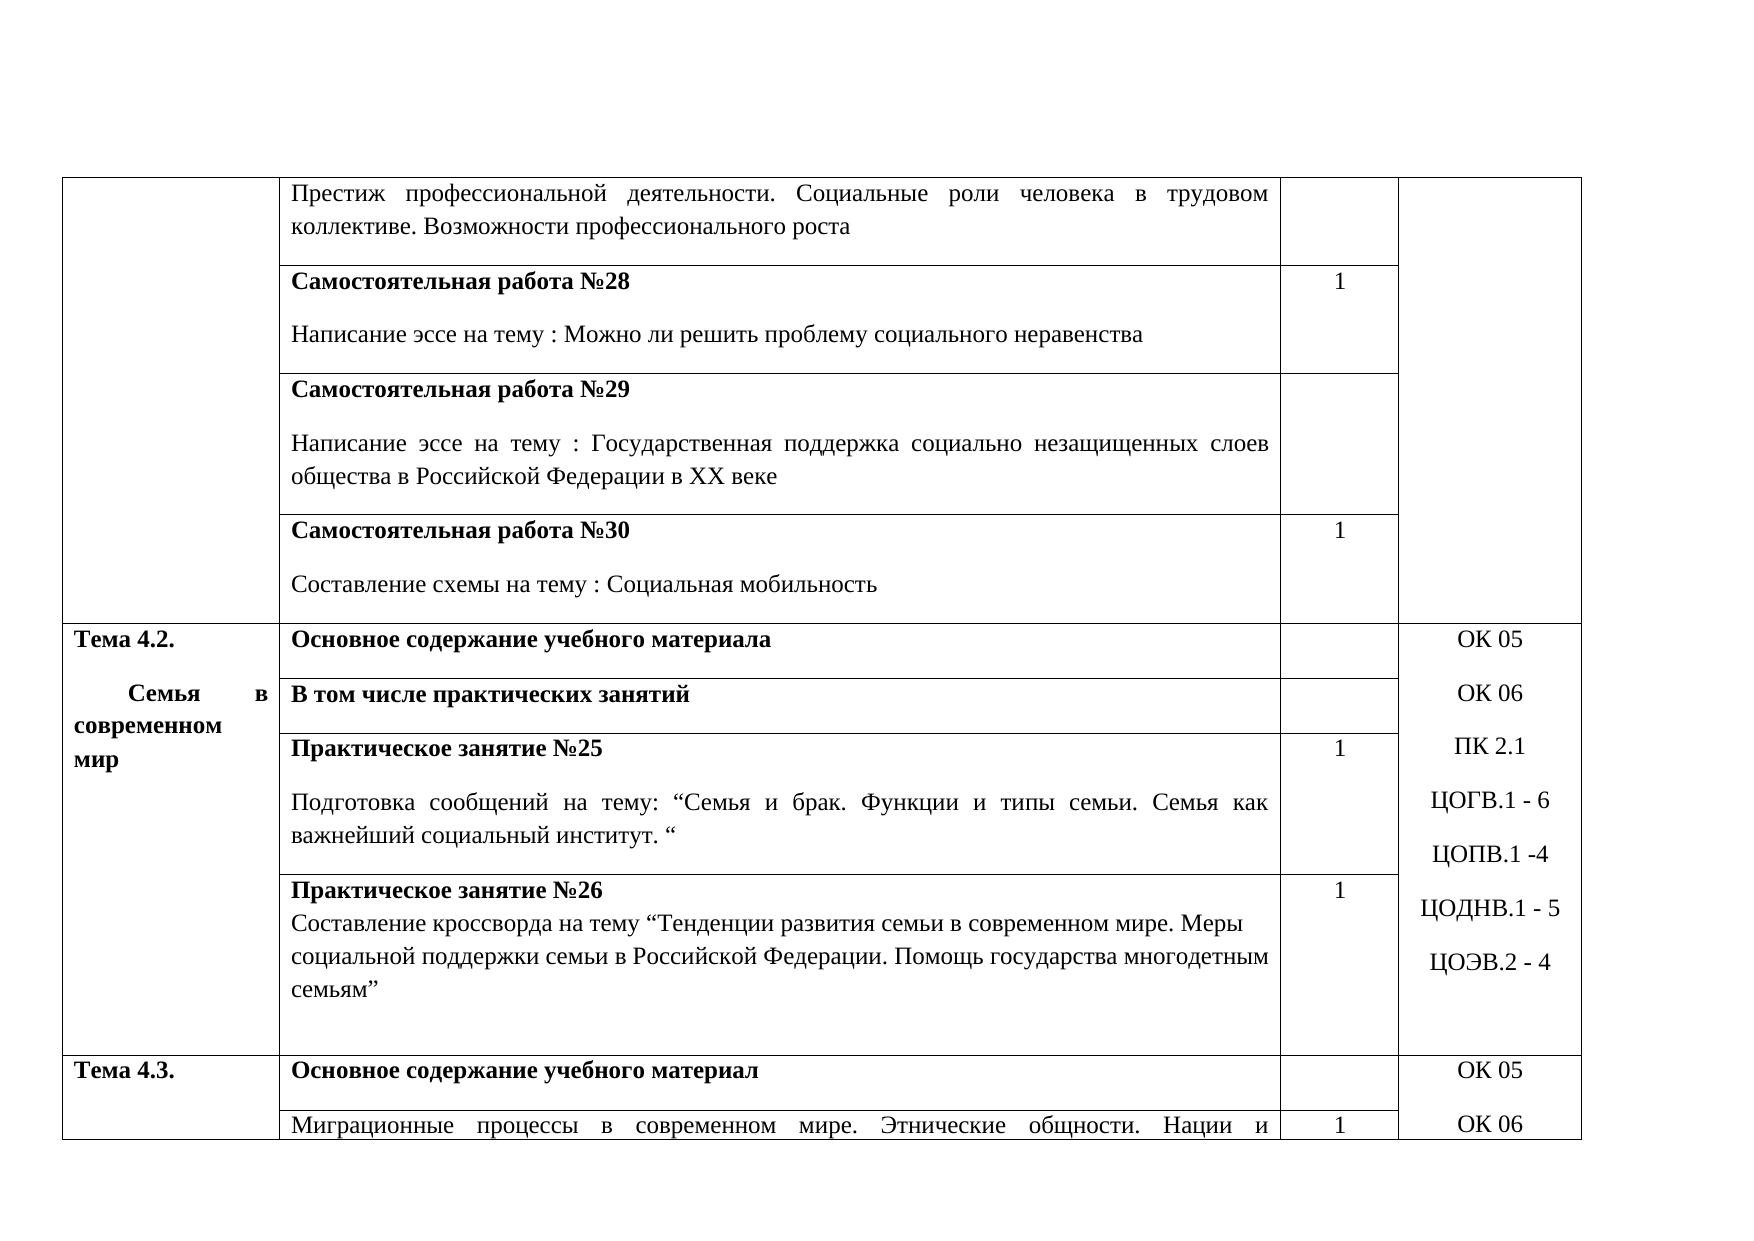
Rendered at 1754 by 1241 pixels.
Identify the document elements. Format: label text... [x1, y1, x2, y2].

table_cell В том числе практических занятий [280, 679, 1280, 732]
table_cell Самостоятельная работа №30 Составление схемы на тему : Социальная мобильность [280, 515, 1280, 623]
table_cell Тема 4.3. Этнические общности и наци [63, 1056, 279, 1139]
table_cell 1 [1281, 1111, 1398, 1139]
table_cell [280, 178, 1280, 265]
table_cell 1 [1281, 875, 1398, 1054]
table_cell 1 [1281, 734, 1398, 874]
table_cell ОК 05 ОК 06 ПК 2.1 ЦОГВ.1 - 6 ЦОПВ.1 -4 ЦОДНВ.1 - 5 ЦОЭВ.2 - 4 [1399, 624, 1581, 1054]
table_cell Самостоятельная работа №29 Написание эссе на тему : Государственная поддержка социально незащищенных слоев общества в Российской Федерации в ХХ веке [280, 374, 1280, 514]
table_cell Самостоятельная работа №28 Написание эссе на тему : Можно ли решить проблему социального неравенства [280, 266, 1280, 373]
table_cell [1281, 374, 1398, 514]
table_cell Тема 4.2. Семья в современном мир [63, 624, 279, 1054]
table_cell Практическое занятие №25 Подготовка сообщений на тему: “Семья и брак. Функции и типы семьи. Семья как важнейший социальный институт. “ [280, 734, 1280, 874]
table_cell 1 [1281, 266, 1398, 373]
table_cell [1281, 1056, 1398, 1109]
table_cell Основное содержание учебного материал [280, 1056, 1280, 1109]
table_cell Основное содержание учебного материала [280, 624, 1280, 678]
table_cell 1 [1281, 178, 1398, 265]
table_cell [1281, 679, 1398, 732]
table_cell [1281, 624, 1398, 678]
table_cell Практическое занятие №26 Составление кроссворда на тему “Тенденции развития семьи в современном мире. Меры социальной поддержки семьи в Российской Федерации. Помощь государства многодетным семьям” [280, 875, 1280, 1054]
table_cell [280, 1111, 1280, 1139]
table_cell ОК 05 ОК 06 ПК 2.1 ЦОГВ.1 - 6 ЦОПВ.1 -4 ЦОДНВ.1 - 5 ЦОЭВ.2 - 4 [1399, 1056, 1581, 1139]
table_cell 1 [1281, 515, 1398, 623]
